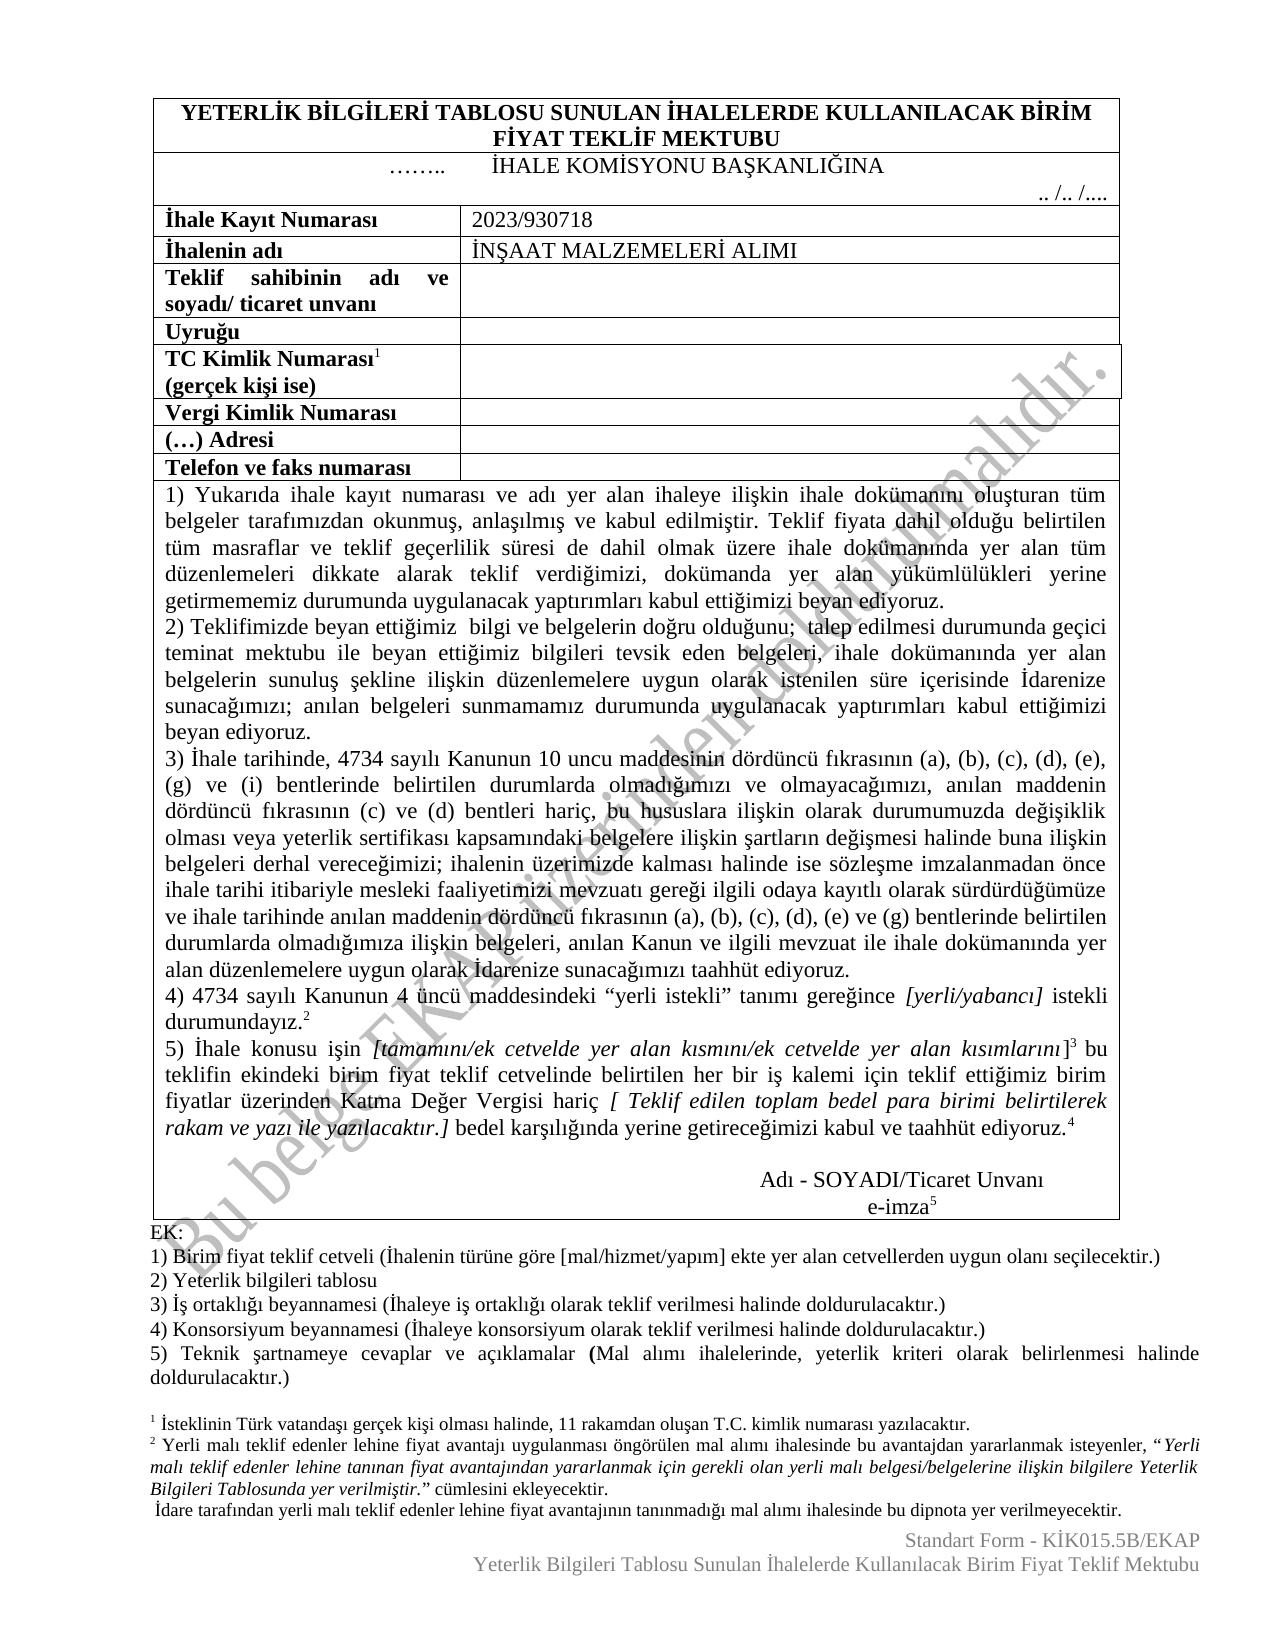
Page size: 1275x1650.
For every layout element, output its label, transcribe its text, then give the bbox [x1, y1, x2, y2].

text 2) Yeterlik bilgileri tablosu [75, 1268, 1200, 1292]
table_cell TC Kimlik Numarası1 (gerçek kişi ise) [154, 345, 460, 398]
table_cell Telefon ve faks numarası [154, 454, 460, 480]
text 1) Birim fiyat teklif cetveli (İhalenin türüne göre [mal/hizmet/yapım] ekte yer alan cetvellerden uygun olanı seçilecektir.) [75, 1244, 1200, 1268]
text 4) Konsorsiyum beyannamesi (İhaleye konsorsiyum olarak teklif verilmesi halinde doldurulacaktır.) [75, 1316, 1200, 1341]
table_cell [461, 264, 1119, 317]
table_cell [461, 399, 1119, 425]
text EK: [75, 1220, 1200, 1244]
text İdare tarafından yerli malı teklif edenler lehine fiyat avantajının tanınmadığı mal alımı ihalesinde bu dipnota yer verilmeyecektir. [150, 1499, 1200, 1521]
table_header YETERLİK BİLGİLERİ TABLOSU SUNULAN İHALELERDE KULLANILACAK BİRİM FİYAT TEKLİF MEKTUBU [154, 99, 1119, 152]
text 3) İş ortaklığı beyannamesi (İhaleye iş ortaklığı olarak teklif verilmesi halinde doldurulacaktır.) [75, 1292, 1200, 1316]
table_cell [461, 454, 1119, 480]
table_cell 2023/930718 [461, 206, 1119, 236]
table_cell (…) Adresi [154, 426, 460, 453]
table_cell Uyruğu [154, 318, 460, 344]
table_cell İNŞAAT MALZEMELERİ ALIMI [461, 237, 1119, 263]
text 5) Teknik şartnameye cevaplar ve açıklamalar (Mal alımı ihalelerinde, yeterlik kriteri olarak belirlenmesi halinde doldurulacaktır.) [150, 1341, 1200, 1389]
table_cell [461, 318, 1119, 344]
table_cell Teklif sahibinin adı ve soyadı/ ticaret unvanı [154, 264, 460, 317]
table_cell [461, 345, 1121, 398]
table_cell İhalenin adı [154, 237, 460, 263]
table_cell [461, 426, 1119, 453]
text 1 İsteklinin Türk vatandaşı gerçek kişi olması halinde, 11 rakamdan oluşan T.C. kimlik numarası yazılacaktır. [150, 1413, 1200, 1434]
table_cell 1) Yukarıda ihale kayıt numarası ve adı yer alan ihaleye ilişkin ihale dokümanını oluşturan tüm belgeler tarafımızdan okunmuş, anlaşılmış ve kabul edilmiştir. Teklif fiyata dahil olduğu belirtilen tüm masraflar ve teklif geçerlilik süresi de dahil olmak üzere ihale dokümanında yer alan tüm düzenlemeleri dikkate alarak teklif verdiğimizi, dokümanda yer alan yükümlülükleri yerine getirmememiz durumunda uygulanacak yaptırımları kabul ettiğimizi beyan ediyoruz. 2) Teklifimizde beyan ettiğimiz bilgi ve belgelerin doğru olduğunu; talep edilmesi durumunda geçici teminat mektubu ile beyan ettiğimiz bilgileri tevsik eden belgeleri, ihale dokümanında yer alan belgelerin sunuluş şekline ilişkin düzenlemelere uygun olarak istenilen süre içerisinde İdarenize sunacağımızı; anılan belgeleri sunmamamız durumunda uygulanacak yaptırımları kabul ettiğimizi beyan ediyoruz. 3) İhale tarihinde, 4734 sayılı Kanunun 10 uncu maddesinin dördüncü fıkrasının (a), (b), (c), (d), (e), (g) ve (i) bentlerinde belirtilen durumlarda olmadığımızı ve olmayacağımızı, anılan maddenin dördüncü fıkrasının (c) ve (d) bentleri hariç, bu hususlara ilişkin olarak durumumuzda değişiklik olması veya yeterlik sertifikası kapsamındaki belgelere ilişkin şartların değişmesi halinde buna ilişkin belgeleri derhal vereceğimizi; ihalenin üzerimizde kalması halinde ise sözleşme imzalanmadan önce ihale tarihi itibariyle mesleki faaliyetimizi mevzuatı gereği ilgili odaya kayıtlı olarak sürdürdüğümüze ve ihale tarihinde anılan maddenin dördüncü fıkrasının (a), (b), (c), (d), (e) ve (g) bentlerinde belirtilen durumlarda olmadığımıza ilişkin belgeleri, anılan Kanun ve ilgili mevzuat ile ihale dokümanında yer alan düzenlemelere uygun olarak İdarenize sunacağımızı taahhüt ediyoruz. 4) 4734 sayılı Kanunun 4 üncü maddesindeki “yerli istekli” tanımı gereğince [yerli/yabancı] istekli durumundayız.2 5) İhale konusu işin [tamamını/ek cetvelde yer alan kısmını/ek cetvelde yer alan kısımlarını]3 bu teklifin ekindeki birim fiyat teklif cetvelinde belirtilen her bir iş kalemi için teklif ettiğimiz birim fiyatlar üzerinden Katma Değer Vergisi hariç [ Teklif edilen toplam bedel para birimi belirtilerek rakam ve yazı ile yazılacaktır.] bedel karşılığında yerine getireceğimizi kabul ve taahhüt ediyoruz.4 Adı - SOYADI/Ticaret Unvanı e-imza5 [154, 481, 1119, 1219]
table_cell …….. İHALE KOMİSYONU BAŞKANLIĞINA .. /.. /.... [154, 153, 1119, 205]
table_cell Vergi Kimlik Numarası [154, 399, 460, 425]
text 2 Yerli malı teklif edenler lehine fiyat avantajı uygulanması öngörülen mal alımı ihalesinde bu avantajdan yararlanmak isteyenler, “Yerli malı teklif edenler lehine tanınan fiyat avantajından yararlanmak için gerekli olan yerli malı belgesi/belgelerine ilişkin bilgilere Yeterlik Bilgileri Tablosunda yer verilmiştir.” cümlesini ekleyecektir. [150, 1434, 1200, 1499]
table_cell İhale Kayıt Numarası [154, 206, 460, 236]
